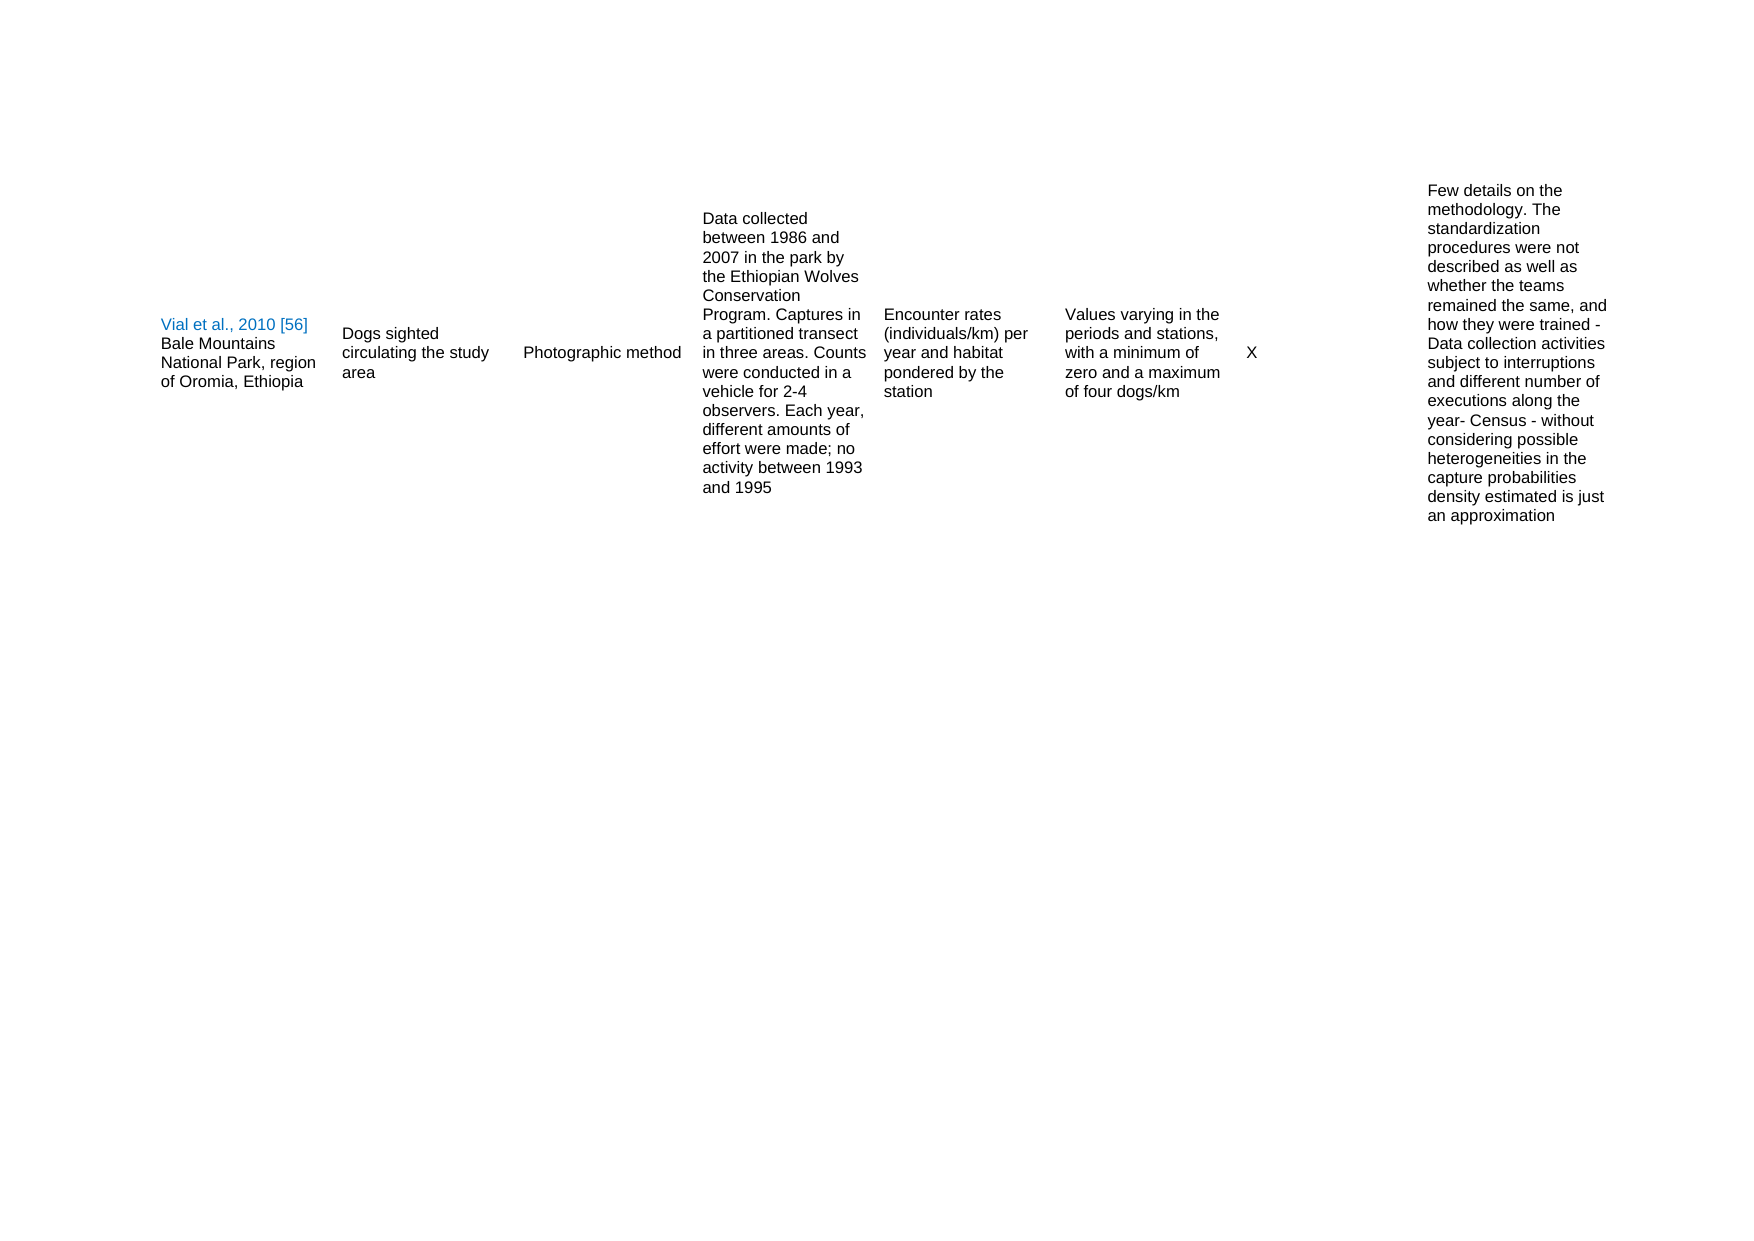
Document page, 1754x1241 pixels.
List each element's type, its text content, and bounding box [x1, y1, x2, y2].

table_cell Data collected between 1986 and 2007 in the park by the Ethiopian Wolves Conservation Program. Captures in a partitioned transect in three areas. Counts were conducted in a vehicle for 2-4 observers. Each year, different amounts of effort were made; no activity between 1993 and 1995 [695, 177, 876, 529]
table_cell Few details on the methodology. The standardization procedures were not described as well as whether the teams remained the same, and how they were trained - Data collection activities subject to interruptions and different number of executions along the year- Census - without considering possible heterogeneities in the capture probabilities density estimated is just an approximation [1420, 177, 1624, 529]
table_cell Values varying in the periods and stations, with a minimum of zero and a maximum of four dogs/km [1058, 177, 1239, 529]
table_cell X [1239, 177, 1420, 529]
table_cell Encounter rates (individuals/km) per year and habitat pondered by the station [876, 177, 1057, 529]
table_cell Vial et al., 2010 [56] Bale Mountains National Park, region of Oromia, Ethiopia [153, 177, 334, 529]
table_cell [335, 177, 516, 529]
table_cell Photographic method [516, 177, 695, 529]
